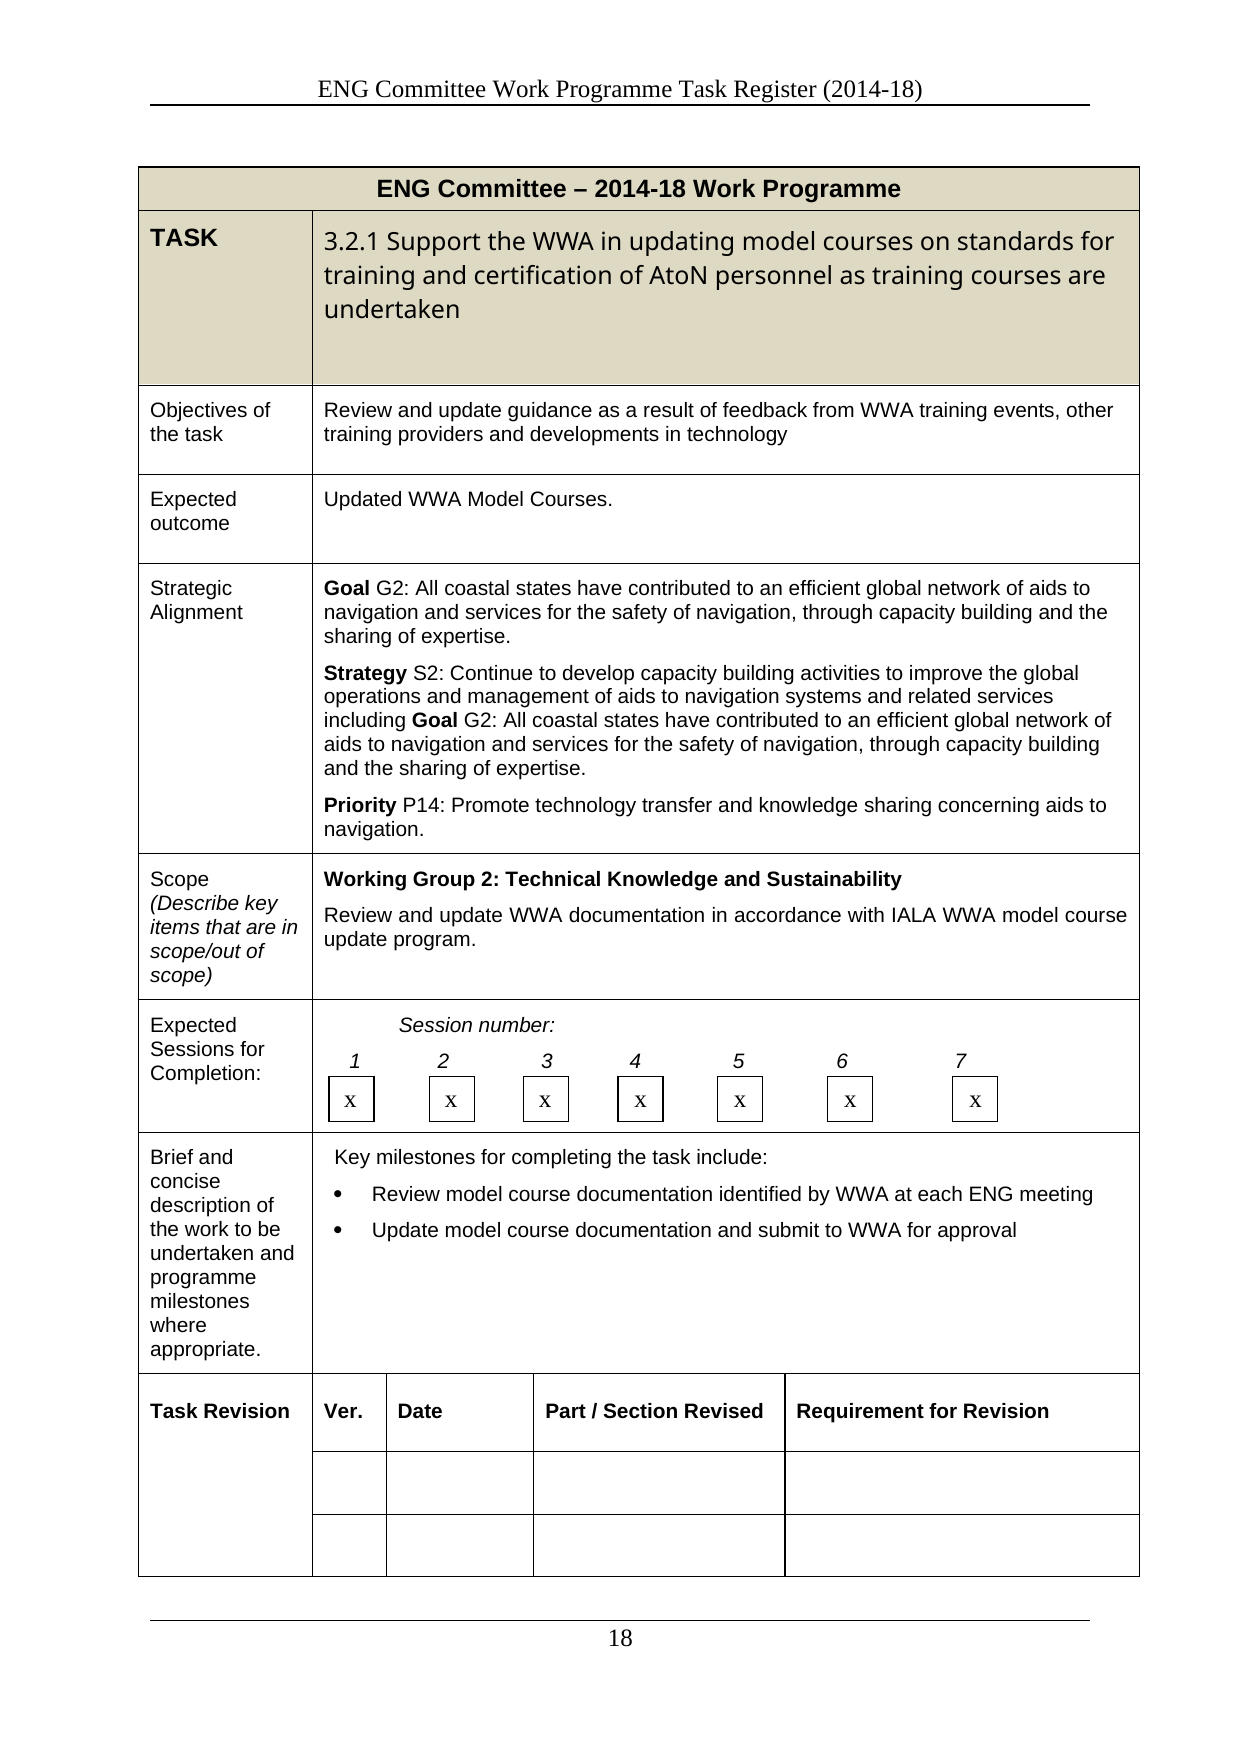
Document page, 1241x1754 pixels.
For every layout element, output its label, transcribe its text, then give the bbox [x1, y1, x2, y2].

table_cell 3.2.1 Support the WWA in updating model courses on standards for training and certification of AtoN personnel as training courses are undertaken [313, 211, 1139, 384]
table_cell [313, 1515, 386, 1576]
table_cell Working Group 2: Technical Knowledge and Sustainability Review and update WWA documentation in accordance with IALA WWA model course update program. [313, 854, 1139, 999]
table_cell Objectives of the task [139, 386, 312, 473]
table_cell Scope (Describe key items that are in scope/out of scope) [139, 854, 312, 999]
table_cell Expected Sessions for Completion: [139, 1000, 312, 1132]
table_cell Requirement for Revision [786, 1374, 1139, 1451]
table_cell Ver. [313, 1374, 386, 1451]
table_cell Strategic Alignment [139, 564, 312, 853]
table_cell [534, 1515, 784, 1576]
table_cell Expected outcome [139, 475, 312, 562]
table_cell Key milestones for completing the task include: Review model course documentation identified by WWA at each ENG meeting Update model course documentation and submit to WWA for approval [313, 1133, 1139, 1373]
table_header ENG Committee – 2014-18 Work Programme [139, 168, 1139, 210]
table_cell [786, 1515, 1139, 1576]
table_cell Brief and concise description of the work to be undertaken and programme milestones where appropriate. [139, 1133, 312, 1373]
table_cell Task Revision [139, 1374, 312, 1576]
table_cell Date [387, 1374, 533, 1451]
table_cell [387, 1515, 533, 1576]
table_cell Goal G2: All coastal states have contributed to an efficient global network of aids to navigation and services for the safety of navigation, through capacity building and the sharing of expertise. Strategy S2: Continue to develop capacity building activities to improve the global operations and management of aids to navigation systems and related services including Goal G2: All coastal states have contributed to an efficient global network of aids to navigation and services for the safety of navigation, through capacity building and the sharing of expertise. Priority P14: Promote technology transfer and knowledge sharing concerning aids to navigation. [313, 564, 1139, 853]
table_cell Review and update guidance as a result of feedback from WWA training events, other training providers and developments in technology [313, 386, 1139, 473]
table_cell [313, 1452, 386, 1513]
table_cell [534, 1452, 784, 1513]
table_cell [786, 1452, 1139, 1513]
table_cell [387, 1452, 533, 1513]
table_cell TASK [139, 211, 312, 384]
table_cell Updated WWA Model Courses. [313, 475, 1139, 562]
table_cell Part / Section Revised [534, 1374, 784, 1451]
table_cell Session number: 1 2 3 4 5 6 7 [313, 1000, 1139, 1132]
